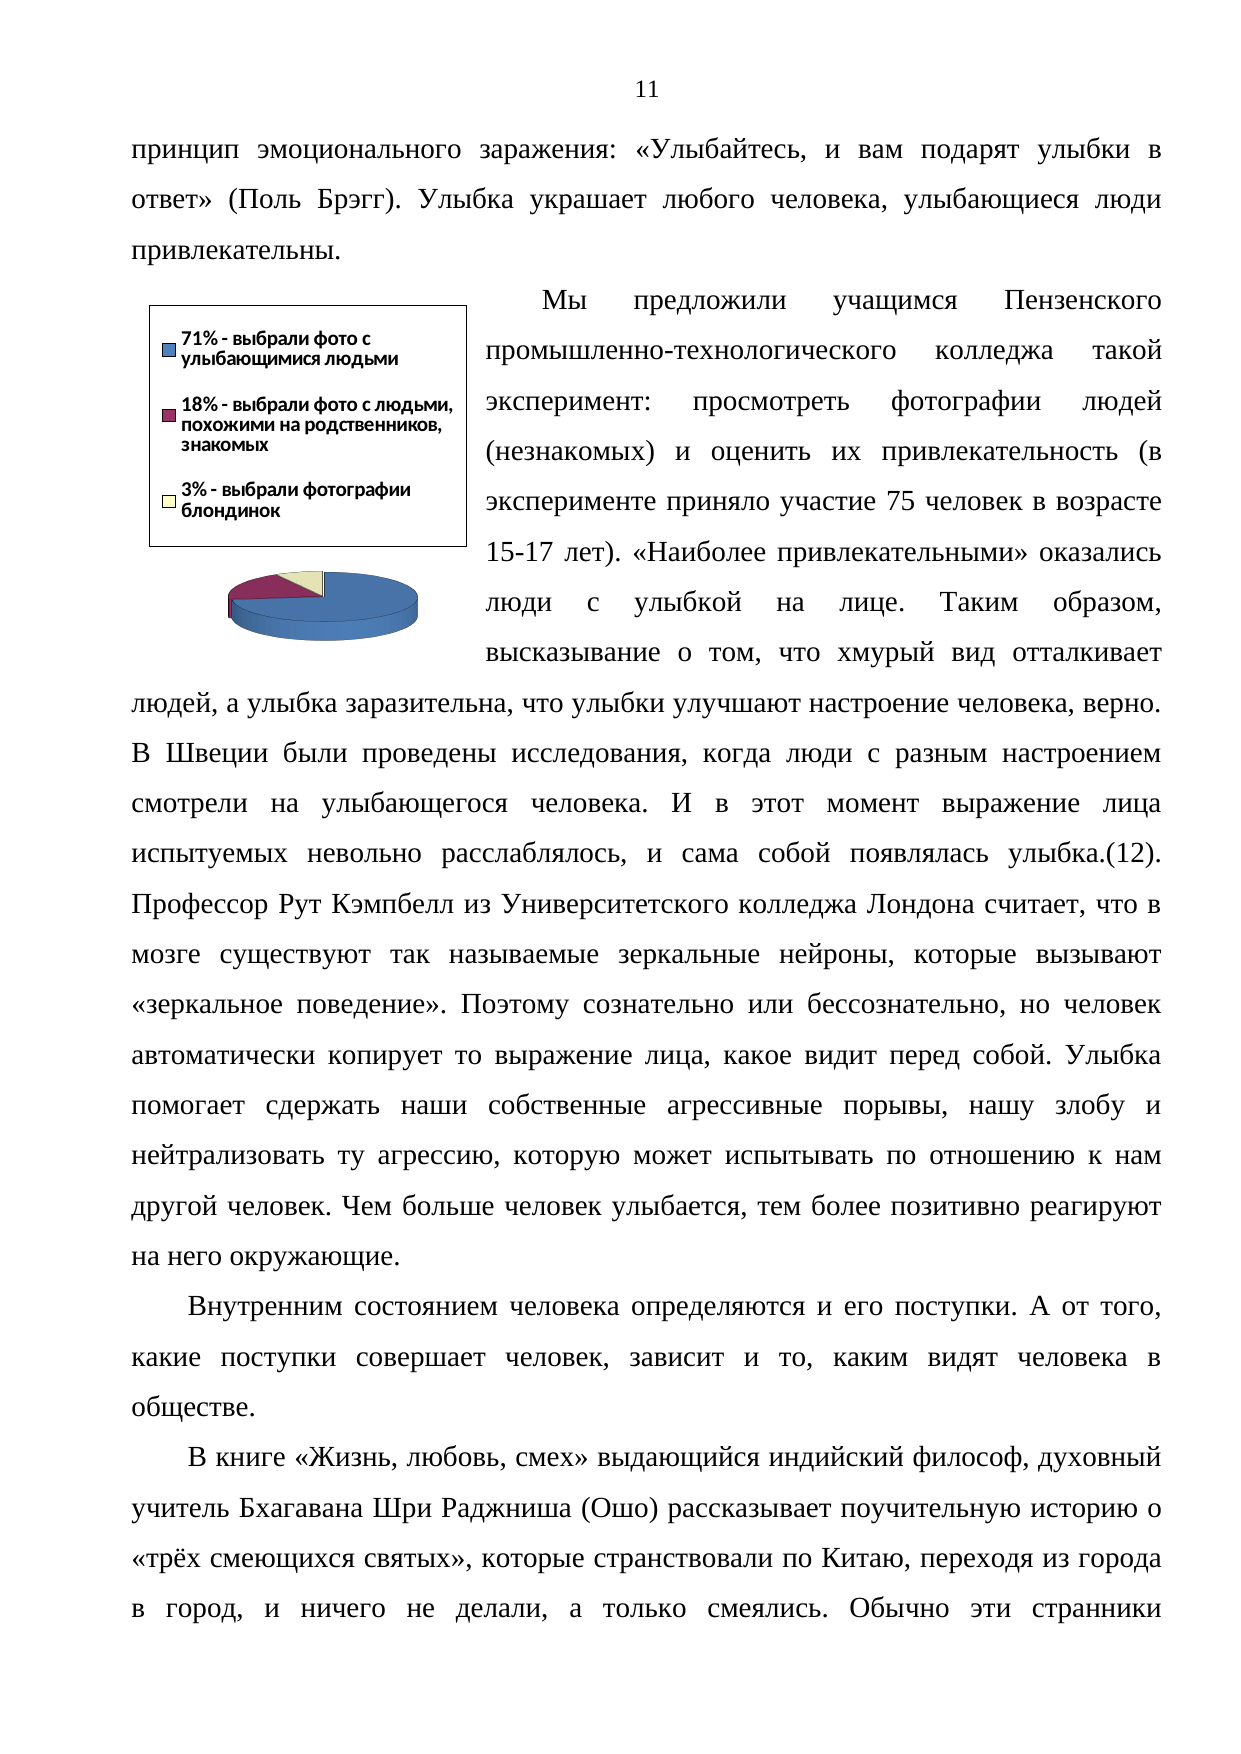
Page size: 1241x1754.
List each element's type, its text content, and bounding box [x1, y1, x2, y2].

text Внутренним состоянием человека определяются и его поступки. А от того, какие поступки совершает человек, зависит и то, каким видят человека в обществе. [131, 1288, 1162, 1423]
text Мы предложили учащимся Пензенского промышленно-технологического колледжа такой эксперимент: просмотреть фотографии людей (незнакомых) и оценить их привлекательность (в эксперименте приняло участие 75 человек в возрасте 15-17 лет). «Наиболее привлекательными» оказались люди с улыбкой на лице. Таким образом, высказывание о том, что хмурый вид отталкивает людей, а улыбка заразительна, что улыбки улучшают настроение человека, верно. В Швеции были проведены исследования, когда люди с разным настроением смотрели на улыбающегося человека. И в этот момент выражение лица испытуемых невольно расслаблялось, и сама собой появлялась улыбка.(12). Профессор Рут Кэмпбелл из Университетского колледжа Лондона считает, что в мозге существуют так называемые зеркальные нейроны, которые вызывают «зеркальное поведение». Поэтому сознательно или бессознательно, но человек автоматически копирует то выражение лица, какое видит перед собой. Улыбка помогает сдержать наши собственные агрессивные порывы, нашу злобу и нейтрализовать ту агрессию, которую может испытывать по отношению к нам другой человек. Чем больше человек улыбается, тем более позитивно реагируют на него окружающие. [131, 282, 1162, 1272]
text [131, 1439, 1162, 1624]
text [131, 131, 1162, 265]
